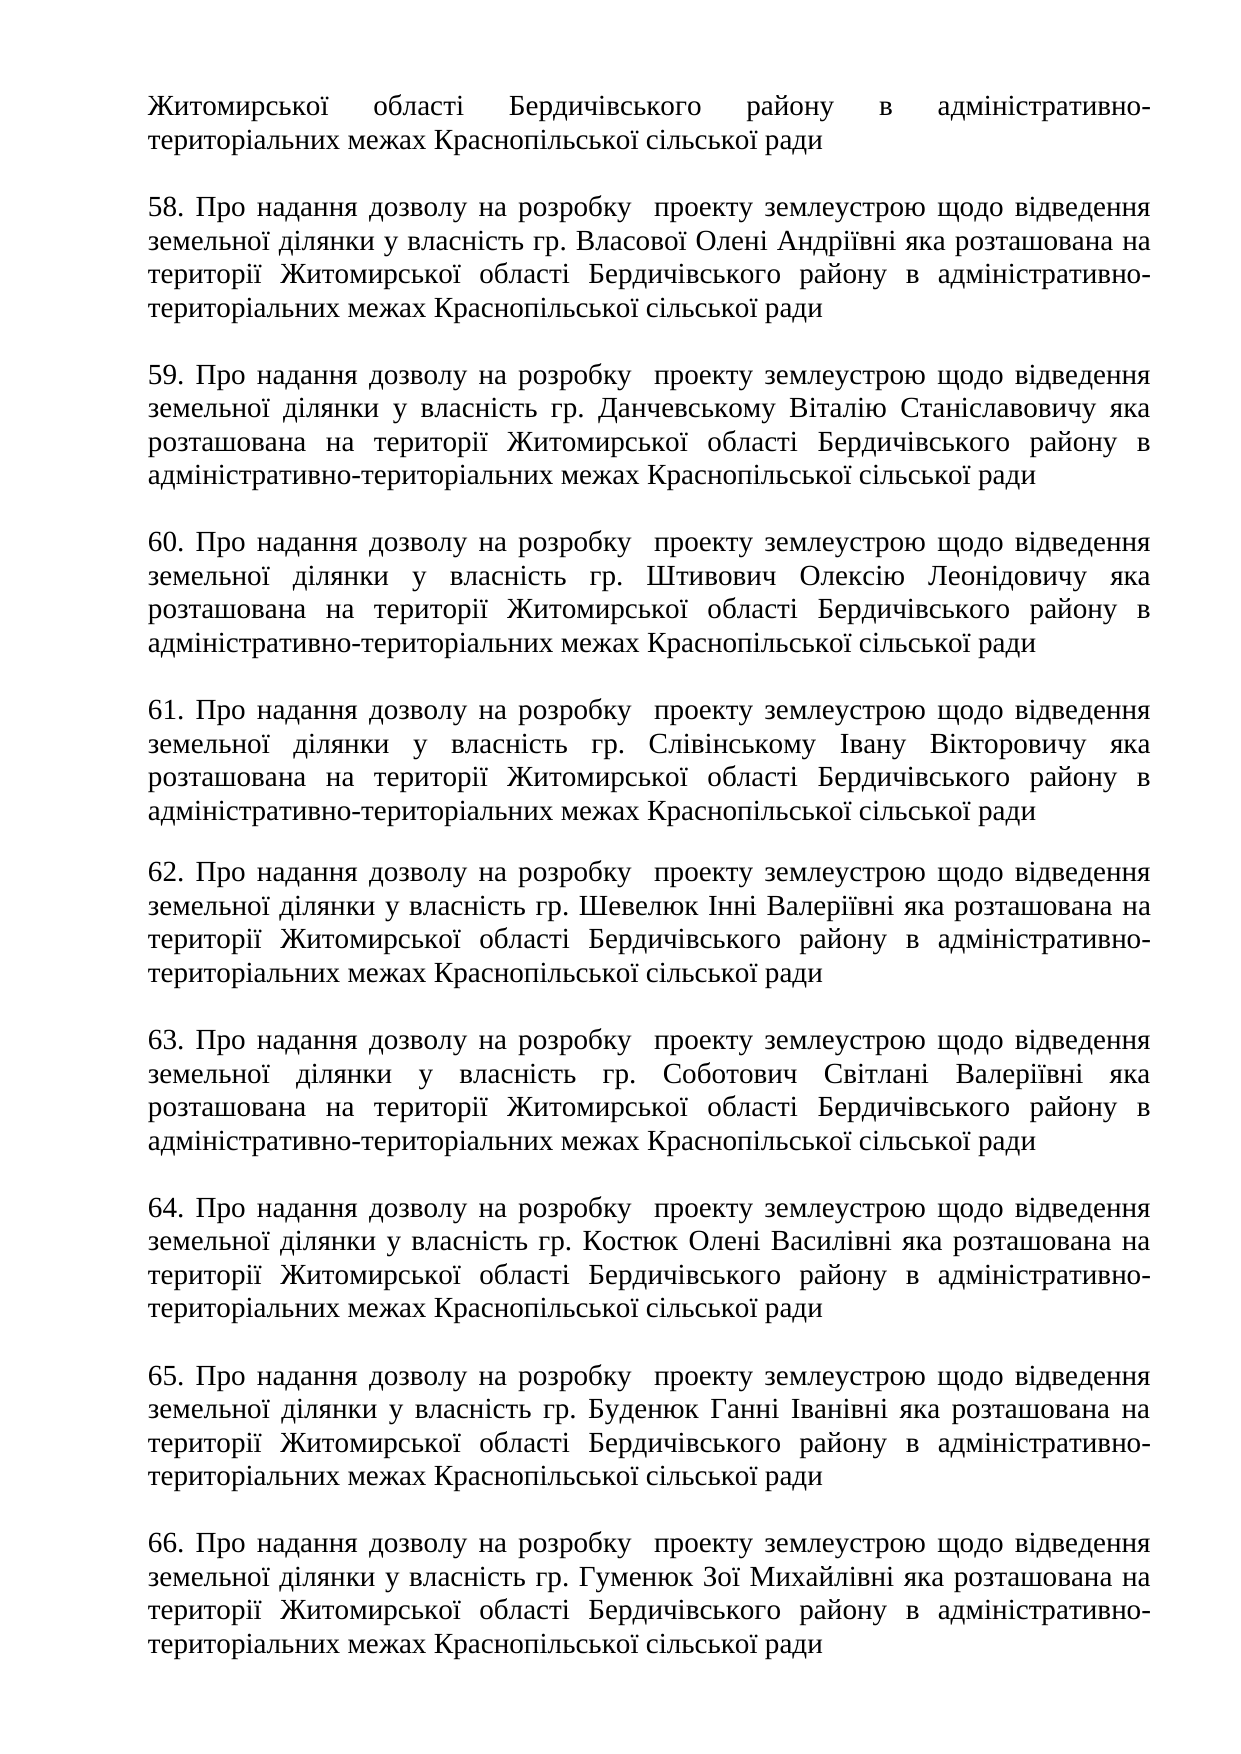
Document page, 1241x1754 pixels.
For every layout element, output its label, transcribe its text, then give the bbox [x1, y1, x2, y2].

list 63. Про надання дозволу на розробку проекту землеустрою щодо відведення земельної ділянки у власність гр. Соботович Світлані Валеріївні яка розташована на території Житомирської області Бердичівського району в адміністративно-територіальних межах Краснопільської сільської ради [148, 1022, 1152, 1156]
list 59. Про надання дозволу на розробку проекту землеустрою щодо відведення земельної ділянки у власність гр. Данчевському Віталію Станіславовичу яка розташована на території Житомирської області Бердичівського району в адміністративно-територіальних межах Краснопільської сільської ради [148, 357, 1152, 491]
list 58. Про надання дозволу на розробку проекту землеустрою щодо відведення земельної ділянки у власність гр. Власової Олені Андріївні яка розташована на території Житомирської області Бердичівського району в адміністративно-територіальних межах Краснопільської сільської ради [148, 189, 1152, 323]
list 60. Про надання дозволу на розробку проекту землеустрою щодо відведення земельної ділянки у власність гр. Штивович Олексію Леонідовичу яка розташована на території Житомирської області Бердичівського району в адміністративно-територіальних межах Краснопільської сільської ради [148, 524, 1152, 659]
list 62. Про надання дозволу на розробку проекту землеустрою щодо відведення земельної ділянки у власність гр. Шевелюк Інні Валеріївні яка розташована на території Житомирської області Бердичівського району в адміністративно-територіальних межах Краснопільської сільської ради [148, 854, 1152, 989]
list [148, 88, 1152, 156]
list 66. Про надання дозволу на розробку проекту землеустрою щодо відведення земельної ділянки у власність гр. Гуменюк Зої Михайлівні яка розташована на території Житомирської області Бердичівського району в адміністративно-територіальних межах Краснопільської сільської ради [148, 1525, 1152, 1659]
list 64. Про надання дозволу на розробку проекту землеустрою щодо відведення земельної ділянки у власність гр. Костюк Олені Василівні яка розташована на території Житомирської області Бердичівського району в адміністративно-територіальних межах Краснопільської сільської ради [148, 1190, 1152, 1324]
list 65. Про надання дозволу на розробку проекту землеустрою щодо відведення земельної ділянки у власність гр. Буденюк Ганні Іванівні яка розташована на території Житомирської області Бердичівського району в адміністративно-територіальних межах Краснопільської сільської ради [148, 1358, 1152, 1492]
list 61. Про надання дозволу на розробку проекту землеустрою щодо відведення земельної ділянки у власність гр. Слівінському Івану Вікторовичу яка розташована на території Житомирської області Бердичівського району в адміністративно-територіальних межах Краснопільської сільської ради [148, 692, 1152, 826]
